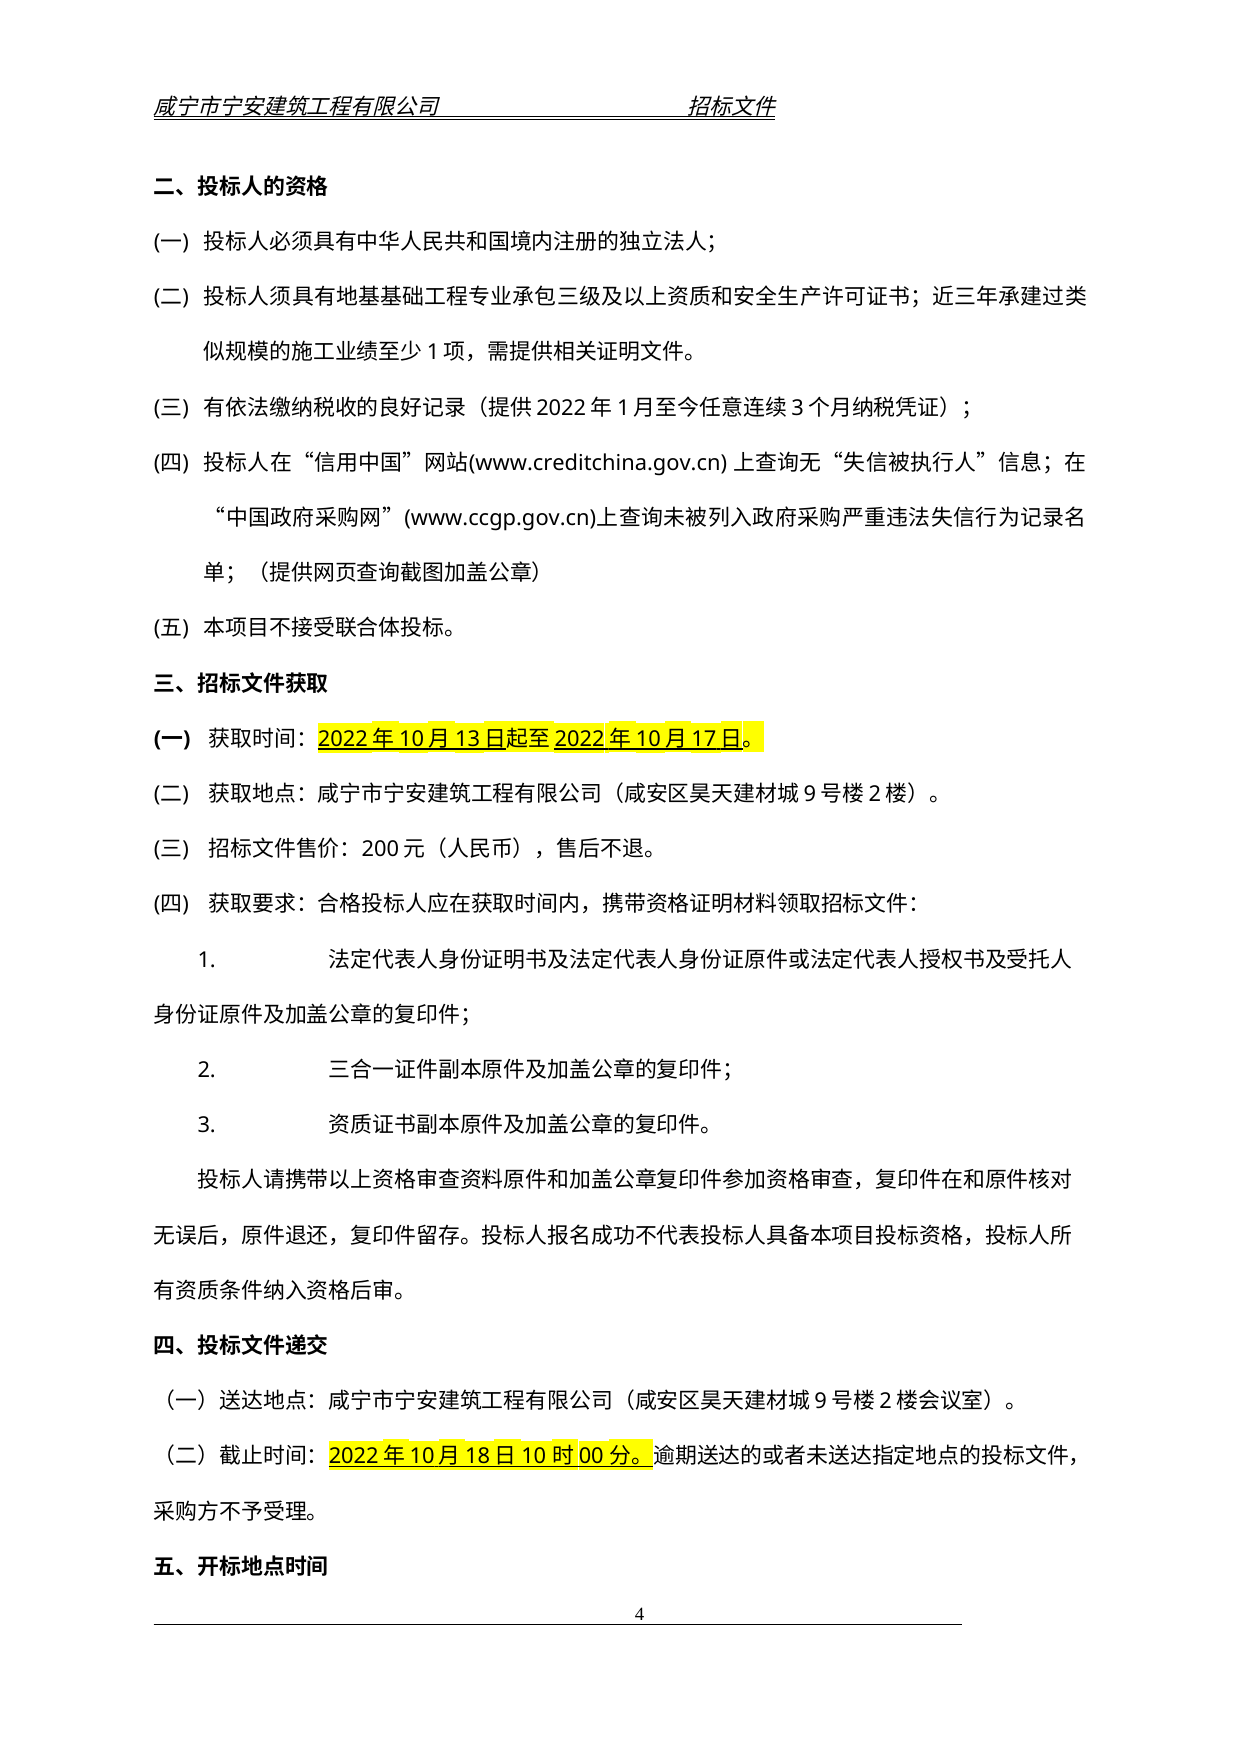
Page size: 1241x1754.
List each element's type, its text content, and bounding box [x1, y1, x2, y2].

text 四、投标文件递交 [153, 1309, 1087, 1364]
list 获取要求：合格投标人应在获取时间内，携带资格证明材料领取招标文件： [153, 868, 1087, 923]
list 投标人必须具有中华人民共和国境内注册的独立法人； [153, 205, 1087, 260]
list 获取地点：咸宁市宁安建筑工程有限公司（咸安区昊天建材城9号楼2楼）。 [153, 757, 1087, 812]
list 投标人须具有地基基础工程专业承包三级及以上资质和安全生产许可证书；近三年承建过类似规模的施工业绩至少1项，需提供相关证明文件。 [153, 260, 1087, 371]
list 招标文件售价：200元（人民币），售后不退。 [153, 812, 1087, 868]
list 法定代表人身份证明书及法定代表人身份证原件或法定代表人授权书及受托人身份证原件及加盖公章的复印件； [153, 923, 1087, 1033]
text （一）送达地点：咸宁市宁安建筑工程有限公司（咸安区昊天建材城9号楼2楼会议室）。 [153, 1364, 1087, 1420]
text 三、招标文件获取 [153, 647, 1087, 702]
text （二）截止时间：2022年10月18日 10 时 00 分。逾期送达的或者未送达指定地点的投标文件，采购方不予受理。 [153, 1420, 1087, 1530]
text 二、投标人的资格 [153, 150, 1087, 205]
list 资质证书副本原件及加盖公章的复印件。 [153, 1088, 1087, 1144]
list 本项目不接受联合体投标。 [153, 592, 1087, 647]
list 三合一证件副本原件及加盖公章的复印件； [153, 1033, 1087, 1088]
text 投标人请携带以上资格审查资料原件和加盖公章复印件参加资格审查，复印件在和原件核对无误后，原件退还，复印件留存。投标人报名成功不代表投标人具备本项目投标资格，投标人所有资质条件纳入资格后审。 [153, 1144, 1087, 1309]
list 获取时间：2022年 10月 13日起至2022年 10月17日。 [153, 702, 1087, 757]
list 有依法缴纳税收的良好记录（提供2022年1月至今任意连续3个月纳税凭证）； [153, 371, 1087, 426]
text 五、开标地点时间 [153, 1530, 1087, 1585]
list 投标人在“信用中国”网站(www.creditchina.gov.cn) 上查询无“失信被执行人”信息；在“中国政府采购网”(www.ccgp.gov.cn)上查询未被列入政府采购严重违法失信行为记录名单；（提供网页查询截图加盖公章） [153, 426, 1087, 592]
